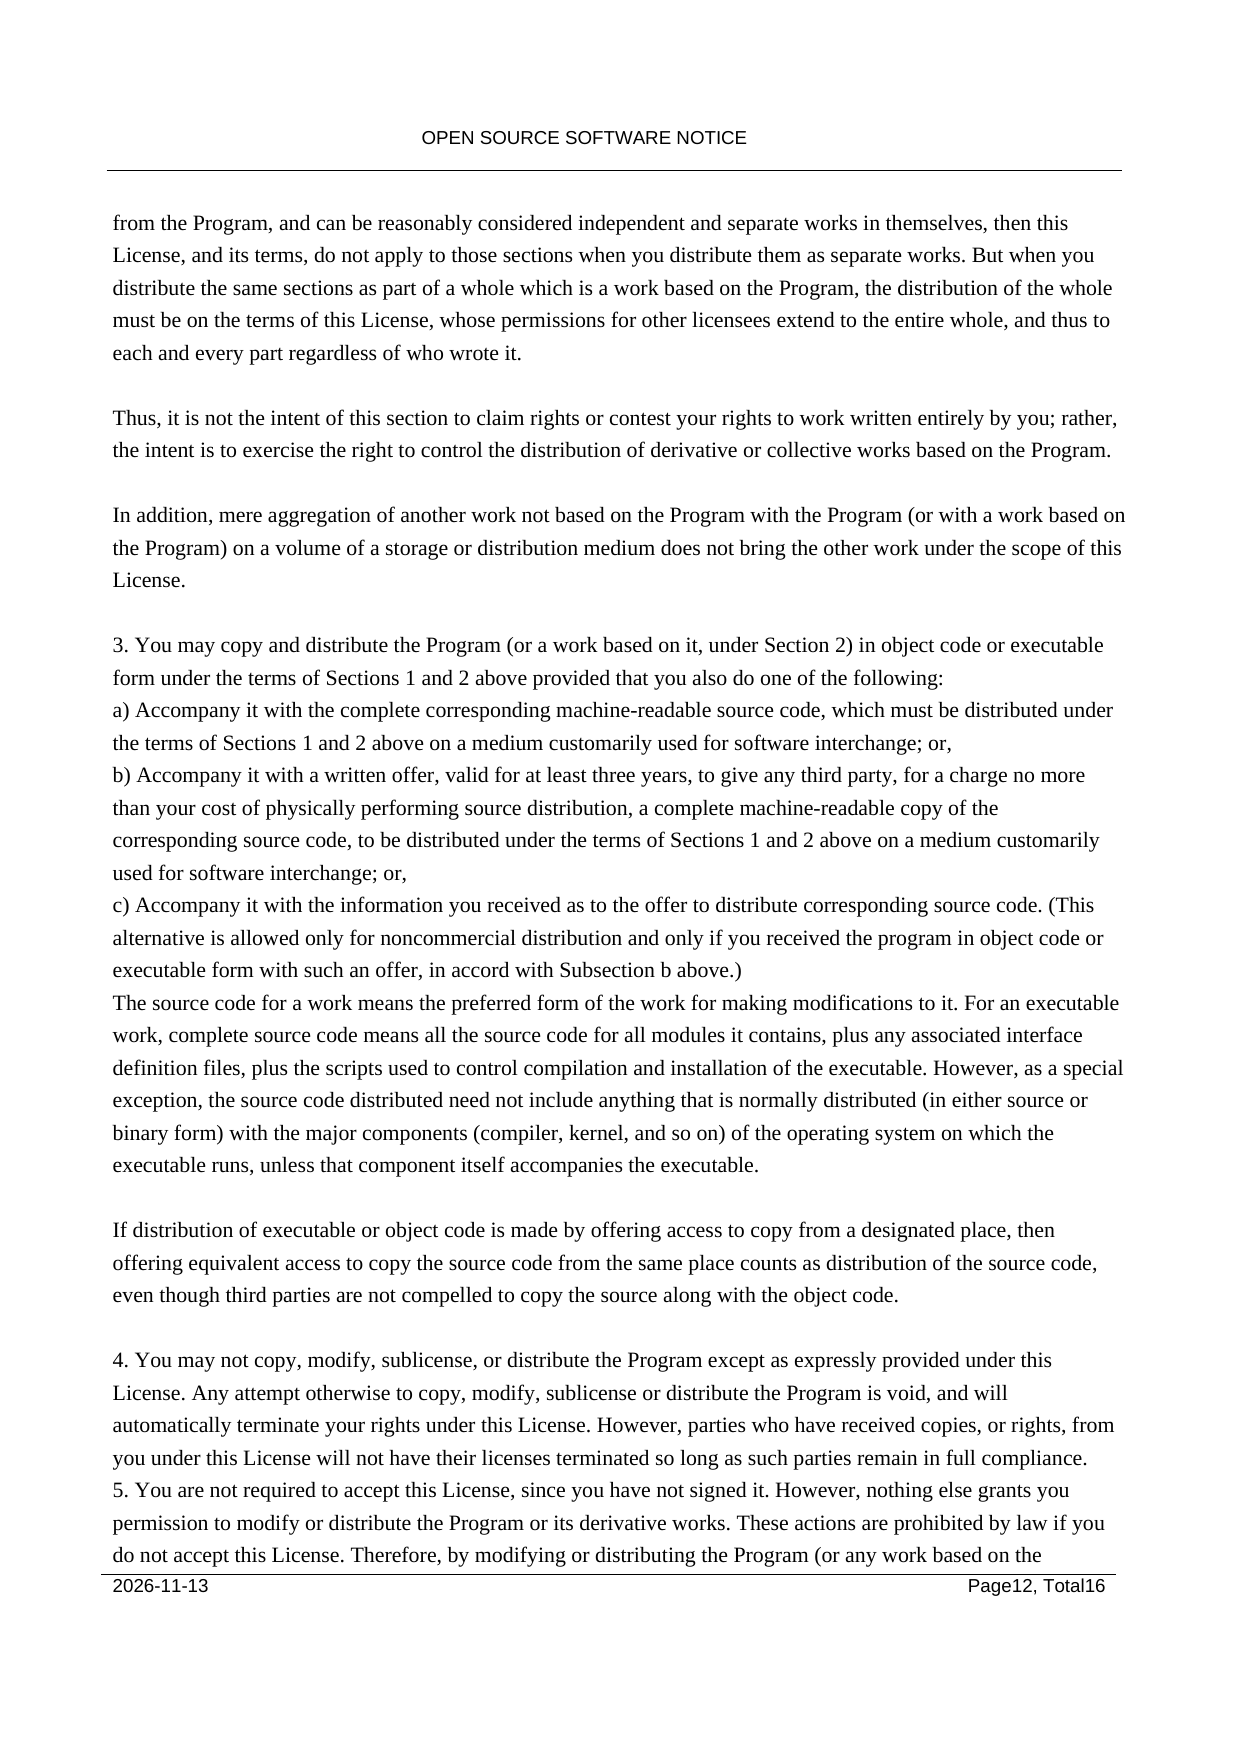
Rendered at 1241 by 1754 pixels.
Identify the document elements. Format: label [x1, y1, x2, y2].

text [112, 206, 1128, 1571]
